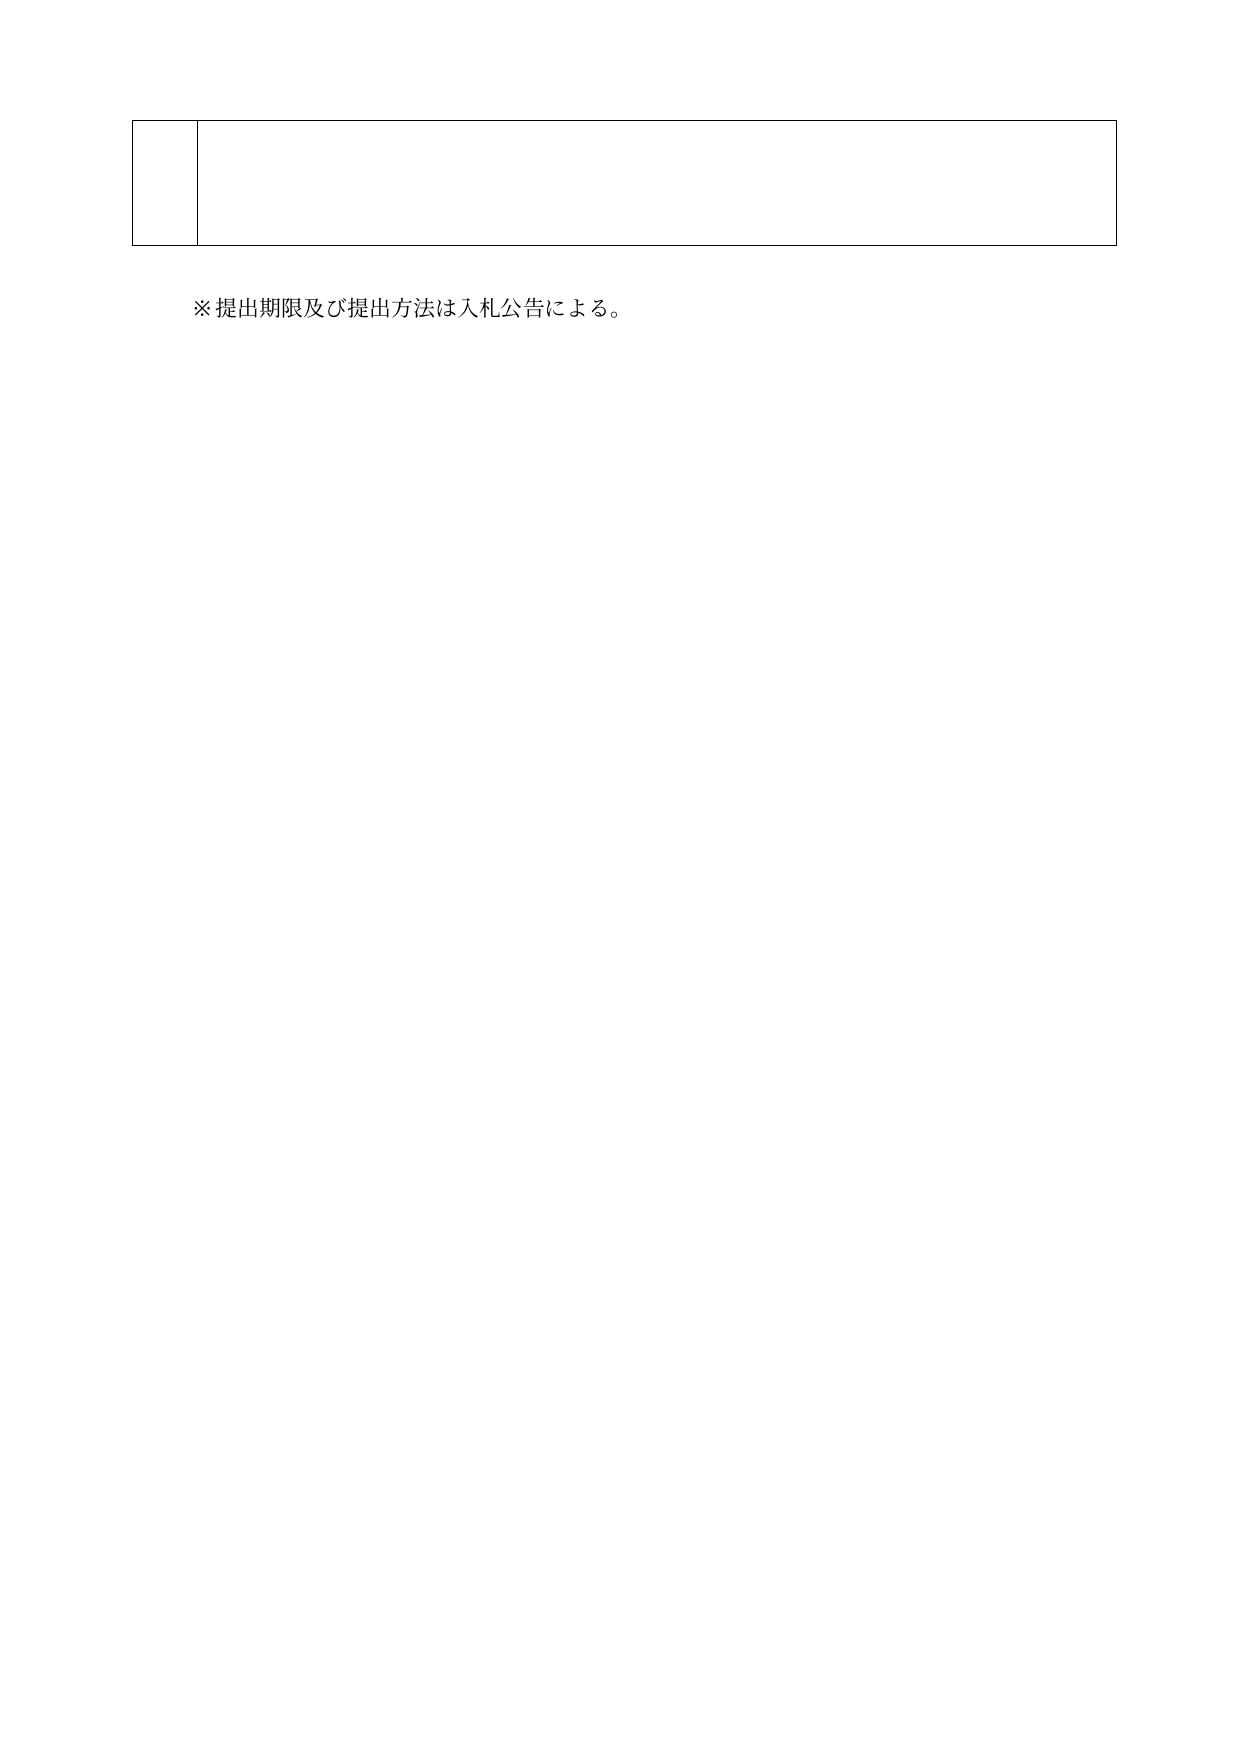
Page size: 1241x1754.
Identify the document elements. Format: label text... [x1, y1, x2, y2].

text ※提出期限及び提出方法は入札公告による。 [171, 276, 1204, 338]
table_cell [133, 121, 197, 244]
table_cell [198, 121, 1116, 244]
